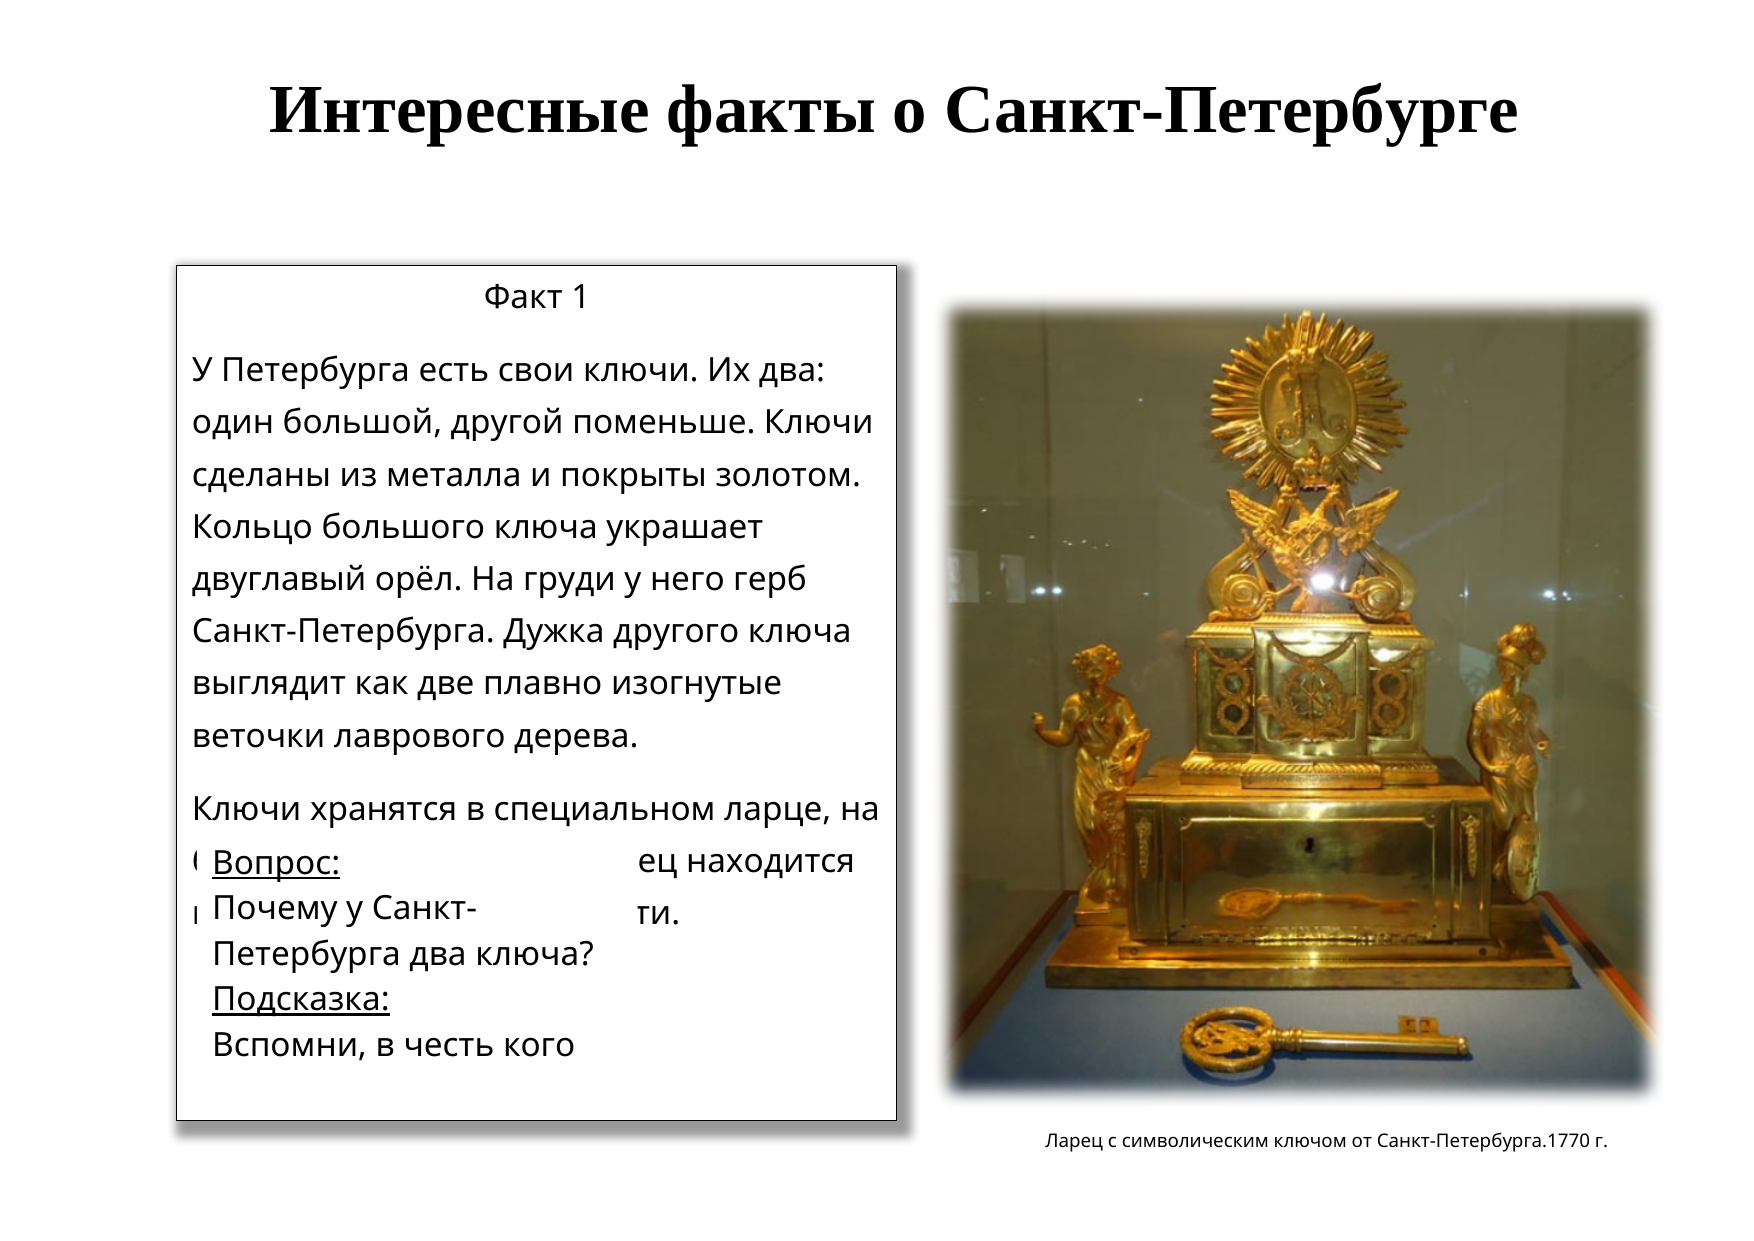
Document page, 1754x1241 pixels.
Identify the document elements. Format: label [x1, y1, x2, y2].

picture [961, 320, 1637, 1080]
